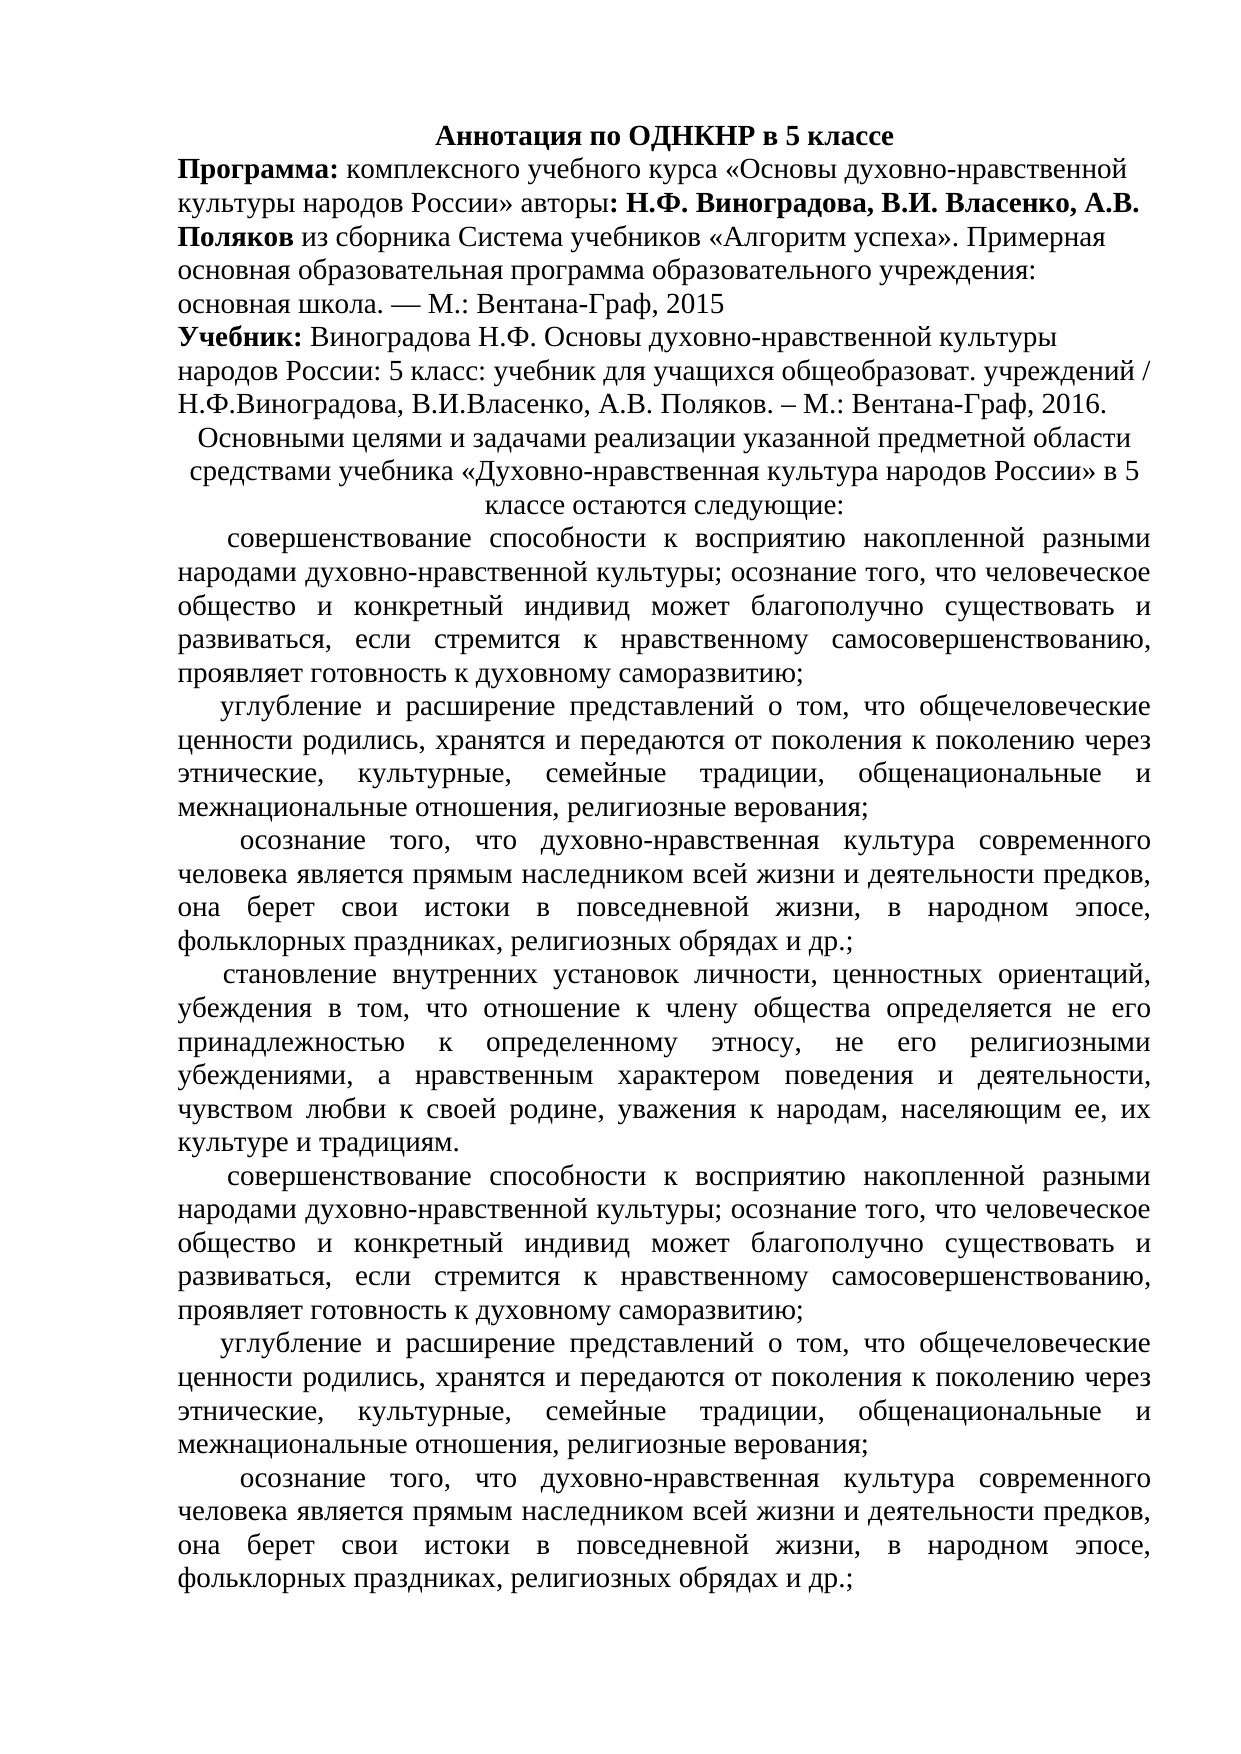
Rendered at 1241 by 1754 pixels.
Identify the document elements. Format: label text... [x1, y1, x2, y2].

text совершенствование способности к восприятию накопленной разными народами духовно-нравственной культуры; осознание того, что человеческое общество и конкретный индивид может благополучно существовать и развиваться, если стремится к нравственному самосовершенствованию, проявляет готовность к духовному саморазвитию; [177, 521, 1152, 688]
text Программа: комплексного учебного курса «Основы духовно-нравственной культуры народов России» авторы: Н.Ф. Виноградова, В.И. Власенко, А.В. Поляков из сборника Система учебников «Алгоритм успеха». Примерная основная образовательная программа образовательного учреждения: основная школа. — М.: Вентана-Граф, 2015 [177, 152, 1152, 319]
text углубление и расширение представлений о том, что общечеловеческие ценности родились, хранятся и передаются от поколения к поколению через этнические, культурные, семейные традиции, общенациональные и межнациональные отношения, религиозные верования; [177, 688, 1152, 822]
text осознание того, что духовно-нравственная культура современного человека является прямым наследником всей жизни и деятельности предков, она берет свои истоки в повседневной жизни, в народном эпосе, фольклорных праздниках, религиозных обрядах и др.; [177, 1460, 1152, 1594]
text Аннотация по ОДНКНР в 5 классе [177, 118, 1152, 152]
text Учебник: Виноградова Н.Ф. Основы духовно-нравственной культуры народов России: 5 класс: учебник для учащихся общеобразоват. учреждений / Н.Ф.Виноградова, В.И.Власенко, А.В. Поляков. – М.: Вентана-Граф, 2016. [177, 319, 1152, 420]
text становление внутренних установок личности, ценностных ориентаций, убеждения в том, что отношение к члену общества определяется не его принадлежностью к определенному этносу, не его религиозными убеждениями, а нравственным характером поведения и деятельности, чувством любви к своей родине, уважения к народам, населяющим ее, их культуре и традициям. [177, 957, 1152, 1158]
text углубление и расширение представлений о том, что общечеловеческие ценности родились, хранятся и передаются от поколения к поколению через этнические, культурные, семейные традиции, общенациональные и межнациональные отношения, религиозные верования; [177, 1326, 1152, 1460]
text совершенствование способности к восприятию накопленной разными народами духовно-нравственной культуры; осознание того, что человеческое общество и конкретный индивид может благополучно существовать и развиваться, если стремится к нравственному самосовершенствованию, проявляет готовность к духовному саморазвитию; [177, 1158, 1152, 1326]
text осознание того, что духовно-нравственная культура современного человека является прямым наследником всей жизни и деятельности предков, она берет свои истоки в повседневной жизни, в народном эпосе, фольклорных праздниках, религиозных обрядах и др.; [177, 822, 1152, 957]
text Основными целями и задачами реализации указанной предметной области средствами учебника «Духовно-нравственная культура народов России» в 5 классе остаются следующие: [177, 420, 1152, 521]
